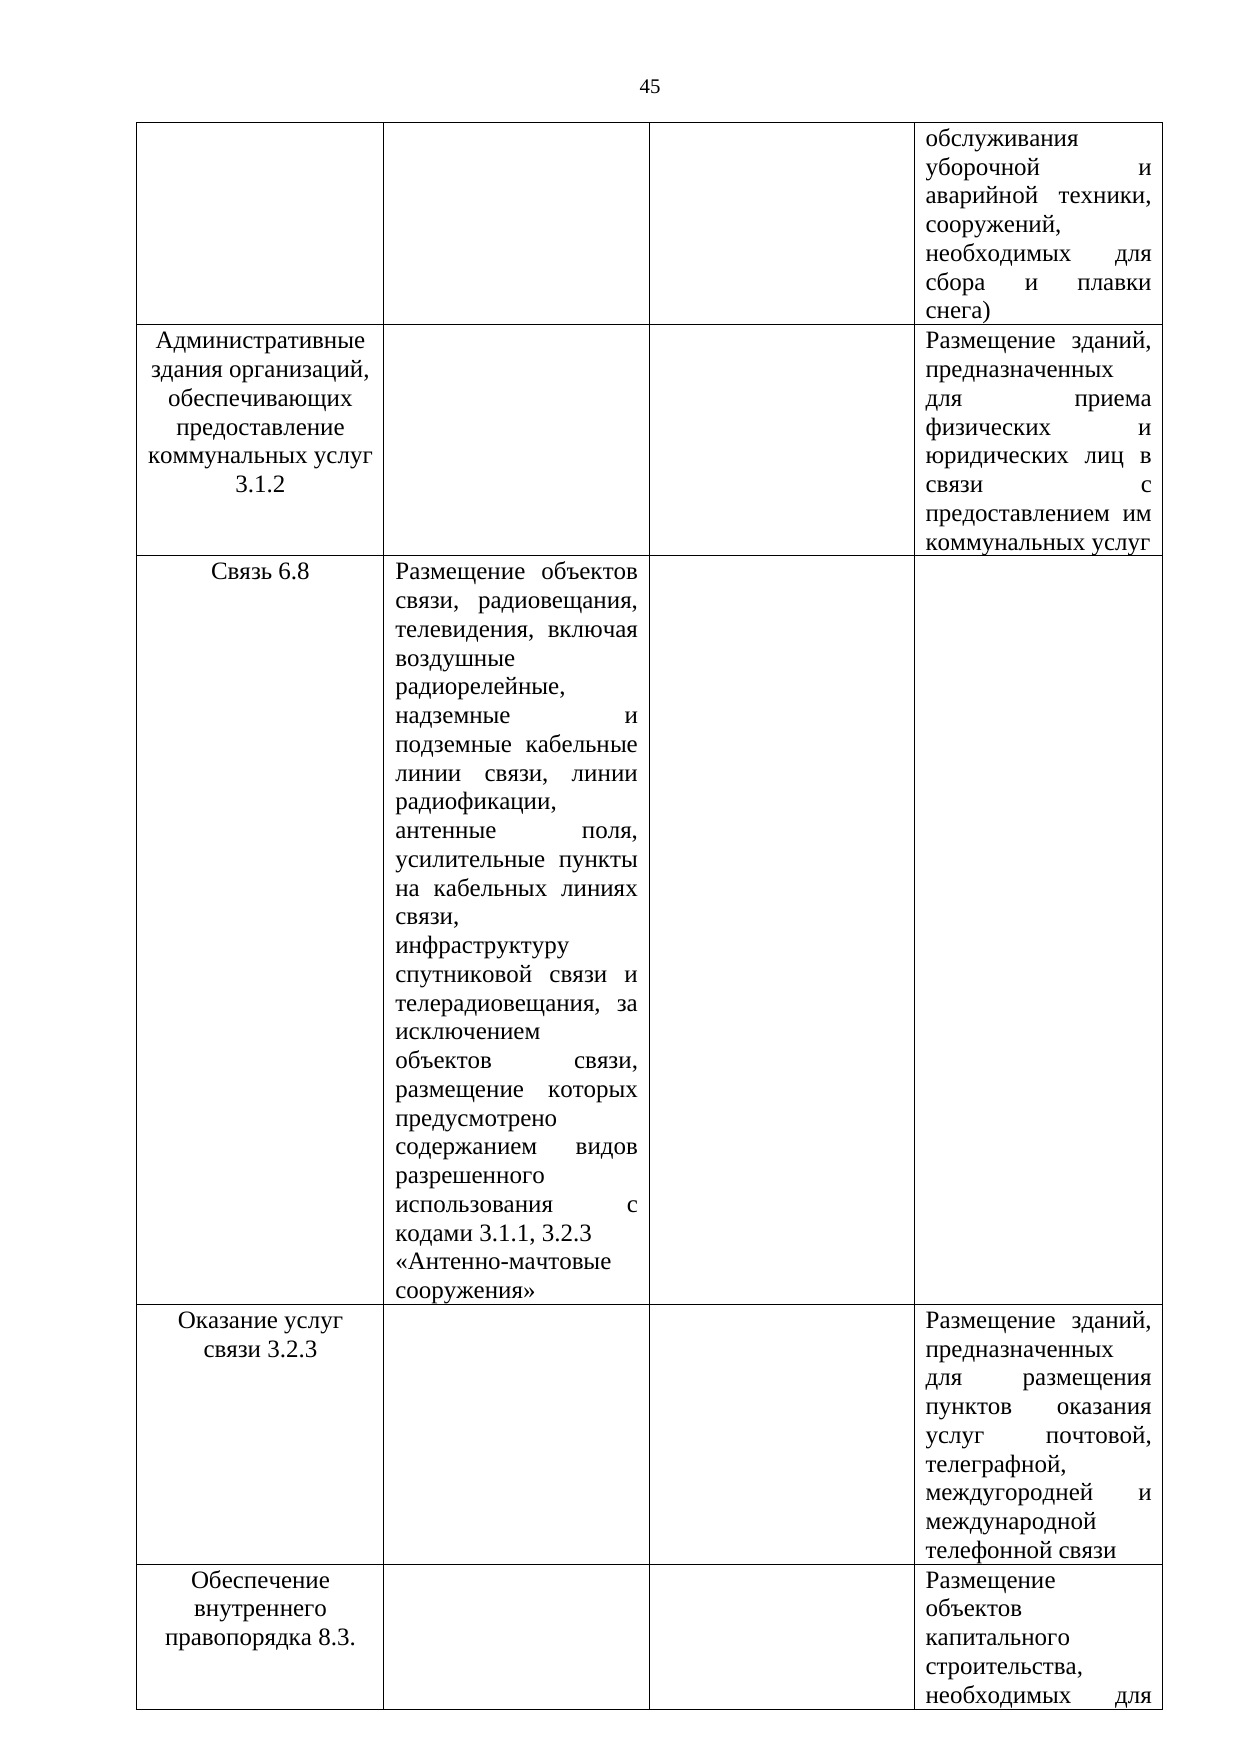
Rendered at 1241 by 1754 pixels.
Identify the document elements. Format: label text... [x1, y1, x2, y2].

table_cell [384, 1305, 649, 1564]
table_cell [915, 1565, 1162, 1708]
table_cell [137, 1565, 383, 1708]
table_cell Оказание услуг связи 3.2.3 [137, 1305, 383, 1564]
table_cell Размещение объектов связи, радиовещания, телевидения, включая воздушные радиорелейные, надземные и подземные кабельные линии связи, линии радиофикации, антенные поля, усилительные пункты на кабельных линиях связи, инфраструктуру спутниковой связи и телерадиовещания, за исключением объектов связи, размещение которых предусмотрено содержанием видов разрешенного использования с кодами 3.1.1, 3.2.3 «Антенно-мачтовые сооружения» [384, 556, 649, 1304]
table_cell [650, 1305, 914, 1564]
table_cell [650, 325, 914, 555]
table_cell [384, 123, 649, 324]
table_cell Административные здания организаций, обеспечивающих предоставление коммунальных услуг 3.1.2 [137, 325, 383, 555]
table_cell [915, 556, 1162, 1304]
table_cell Размещение зданий, предназначенных для размещения пунктов оказания услуг почтовой, телеграфной, междугородней и международной телефонной связи [915, 1305, 1162, 1564]
table_cell [650, 556, 914, 1304]
table_cell [384, 325, 649, 555]
table_cell [650, 123, 914, 324]
table_cell Размещение зданий, предназначенных для приема физических и юридических лиц в связи с предоставлением им коммунальных услуг [915, 325, 1162, 555]
table_cell [384, 1565, 649, 1708]
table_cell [915, 123, 1162, 324]
table_cell Связь 6.8 [137, 556, 383, 1304]
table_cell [137, 123, 383, 324]
table_cell [650, 1565, 914, 1708]
